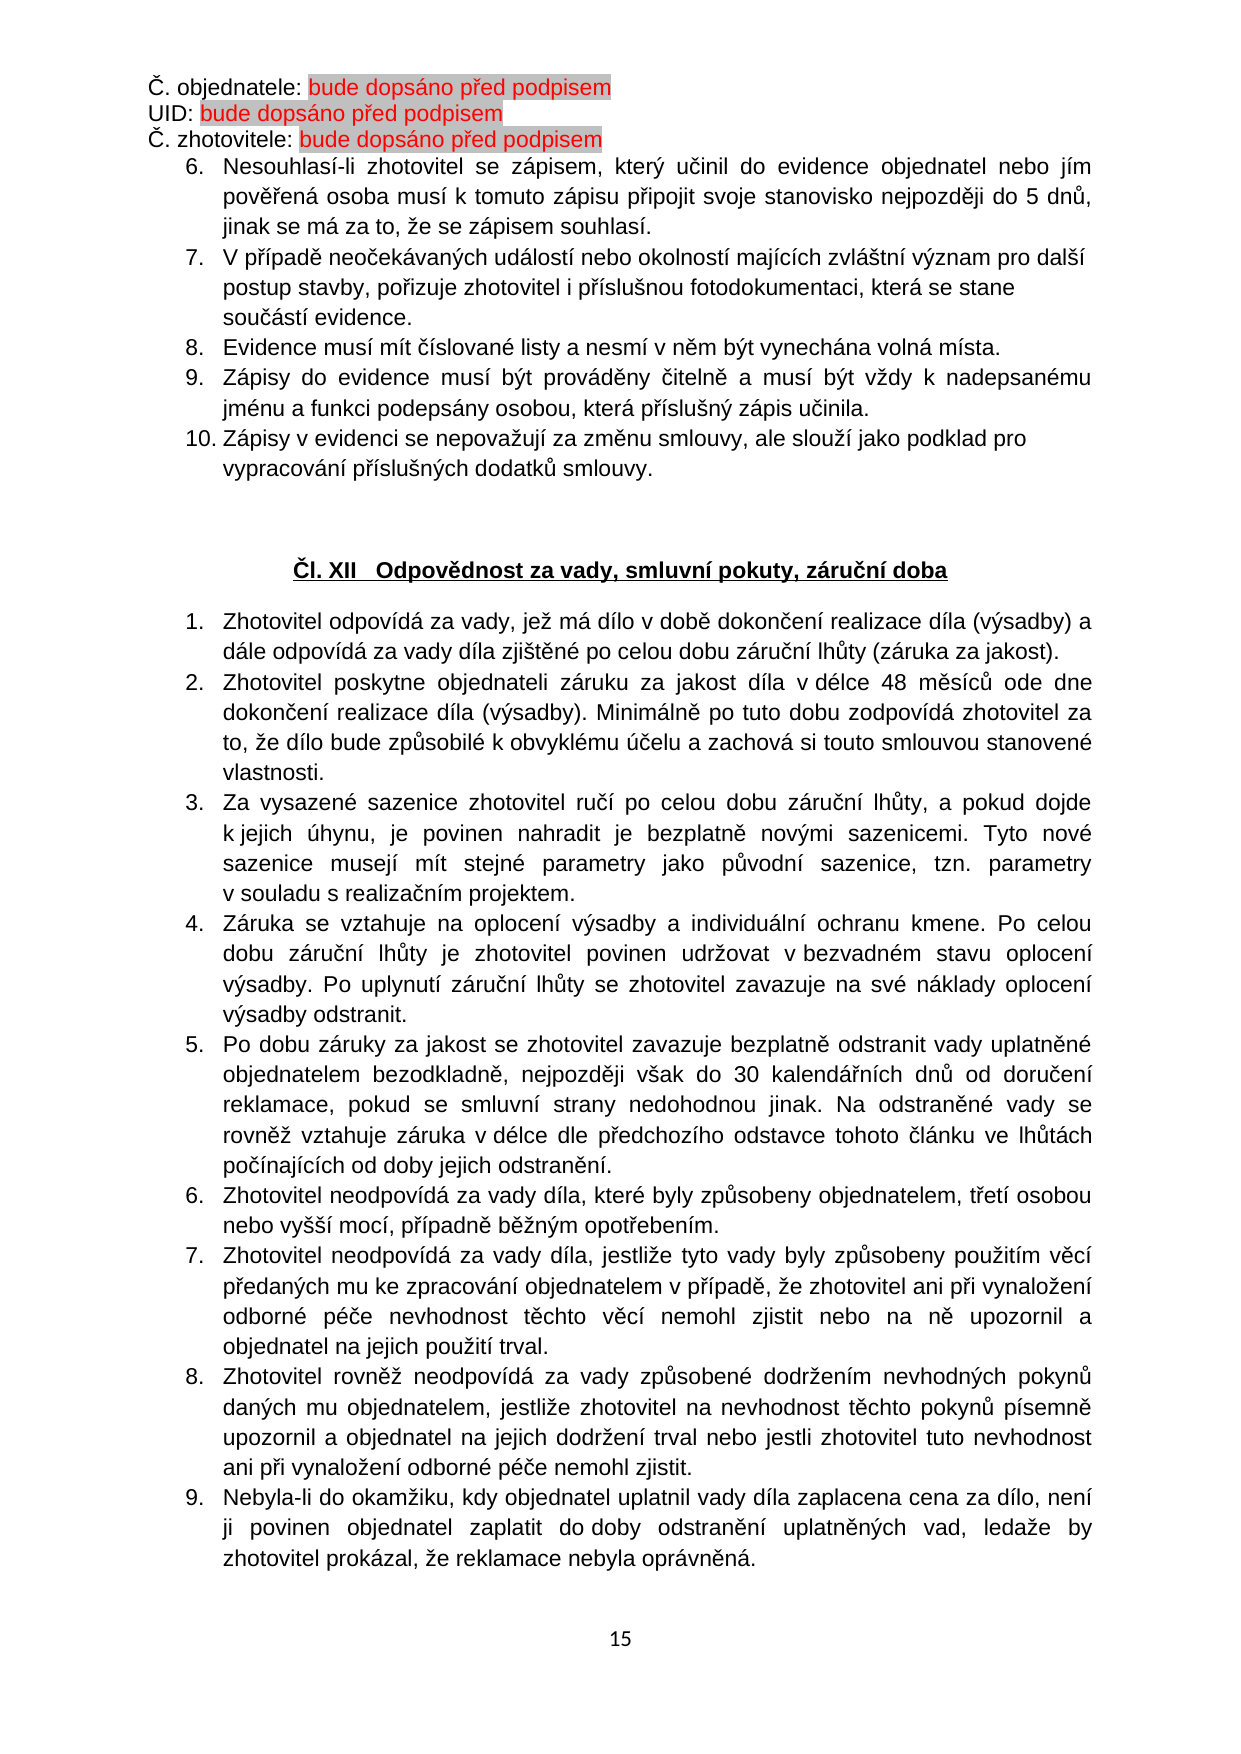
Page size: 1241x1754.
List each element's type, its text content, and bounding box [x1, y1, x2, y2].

list Za vysazené sazenice zhotovitel ručí po celou dobu záruční lhůty, a pokud dojde k jejich úhynu, je povinen nahradit je bezplatně novými sazenicemi. Tyto nové sazenice musejí mít stejné parametry jako původní sazenice, tzn. parametry v souladu s realizačním projektem. [185, 789, 1093, 906]
list Nebyla-li do okamžiku, kdy objednatel uplatnil vady díla zaplacena cena za dílo, není ji povinen objednatel zaplatit do doby odstranění uplatněných vad, ledaže by zhotovitel prokázal, že reklamace nebyla oprávněná. [185, 1484, 1093, 1571]
list V případě neočekávaných událostí nebo okolností majících zvláštní význam pro další postup stavby, pořizuje zhotovitel i příslušnou fotodokumentaci, která se stane součástí evidence. [185, 243, 1093, 330]
list Záruka se vztahuje na oplocení výsadby a individuální ochranu kmene. Po celou dobu záruční lhůty je zhotovitel povinen udržovat v bezvadném stavu oplocení výsadby. Po uplynutí záruční lhůty se zhotovitel zavazuje na své náklady oplocení výsadby odstranit. [185, 910, 1093, 1027]
list Nesouhlasí-li zhotovitel se zápisem, který učinil do evidence objednatel nebo jím pověřená osoba musí k tomuto zápisu připojit svoje stanovisko nejpozději do 5 dnů, jinak se má za to, že se zápisem souhlasí. [185, 153, 1093, 239]
list Zhotovitel rovněž neodpovídá za vady způsobené dodržením nevhodných pokynů daných mu objednatelem, jestliže zhotovitel na nevhodnost těchto pokynů písemně upozornil a objednatel na jejich dodržení trval nebo jestli zhotovitel tuto nevhodnost ani při vynaložení odborné péče nemohl zjistit. [185, 1363, 1093, 1480]
list Zápisy do evidence musí být prováděny čitelně a musí být vždy k nadepsanému jménu a funkci podepsány osobou, která příslušný zápis učinila. [185, 364, 1093, 421]
list Evidence musí mít číslované listy a nesmí v něm být vynechána volná místa. [185, 334, 1093, 360]
list Zhotovitel poskytne objednateli záruku za jakost díla v délce 48 měsíců ode dne dokončení realizace díla (výsadby). Minimálně po tuto dobu zodpovídá zhotovitel za to, že dílo bude způsobilé k obvyklému účelu a zachová si touto smlouvou stanovené vlastnosti. [185, 668, 1093, 785]
list Zhotovitel odpovídá za vady, jež má dílo v době dokončení realizace díla (výsadby) a dále odpovídá za vady díla zjištěné po celou dobu záruční lhůty (záruka za jakost). [185, 608, 1093, 664]
list Zhotovitel neodpovídá za vady díla, které byly způsobeny objednatelem, třetí osobou nebo vyšší mocí, případně běžným opotřebením. [185, 1182, 1093, 1238]
list Zhotovitel neodpovídá za vady díla, jestliže tyto vady byly způsobeny použitím věcí předaných mu ke zpracování objednatelem v případě, že zhotovitel ani při vynaložení odborné péče nevhodnost těchto věcí nemohl zjistit nebo na ně upozornil a objednatel na jejich použití trval. [185, 1242, 1093, 1359]
list Po dobu záruky za jakost se zhotovitel zavazuje bezplatně odstranit vady uplatněné objednatelem bezodkladně, nejpozději však do 30 kalendářních dnů od doručení reklamace, pokud se smluvní strany nedohodnou jinak. Na odstraněné vady se rovněž vztahuje záruka v délce dle předchozího odstavce tohoto článku ve lhůtách počínajících od doby jejich odstranění. [185, 1031, 1093, 1178]
text Čl. XII Odpovědnost za vady, smluvní pokuty, záruční doba [148, 557, 1093, 583]
list Zápisy v evidenci se nepovažují za změnu smlouvy, ale slouží jako podklad pro vypracování příslušných dodatků smlouvy. [185, 425, 1093, 481]
